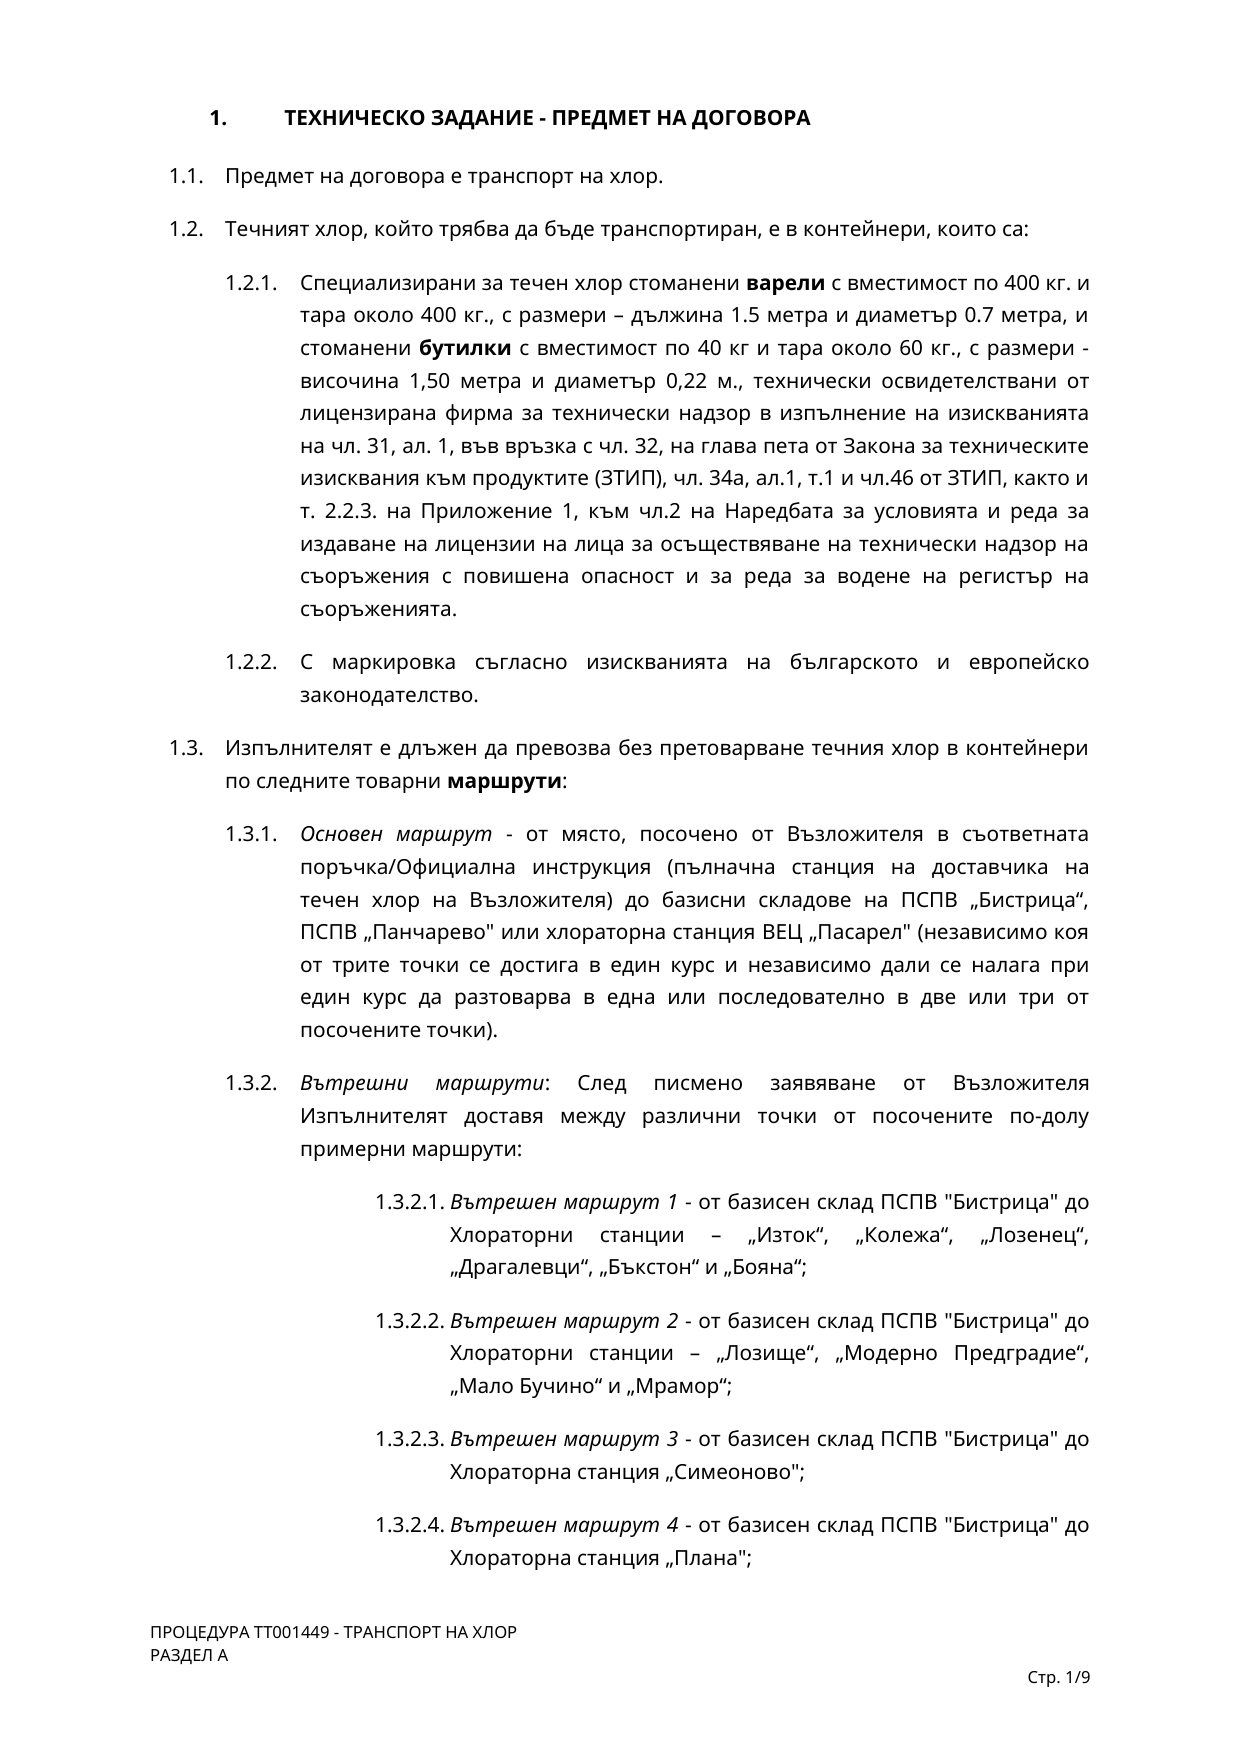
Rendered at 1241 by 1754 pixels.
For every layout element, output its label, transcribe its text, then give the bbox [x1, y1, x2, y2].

list Вътрешен маршрут 3 - от базисен склад ПСПВ "Бистрица" до Хлораторна станция „Симеоново"; [375, 1424, 1090, 1486]
list Специализирани за течен хлор стоманени варели с вместимост по 400 кг. и тара около 400 кг., с размери – дължина 1.5 метра и диаметър 0.7 метра, и стоманени бутилки с вместимост по 40 кг и тара около 60 кг., с размери - височина 1,50 метра и диаметър 0,22 м., технически освидетелствани от лицензирана фирма за технически надзор в изпълнение на изискванията на чл. 31, ал. 1, във връзка с чл. 32, на глава пета от Закона за техническите изисквания към продуктите (ЗТИП), чл. 34а, ал.1, т.1 и чл.46 от ЗТИП, както и т. 2.2.3. на Приложение 1, към чл.2 на Наредбата за условията и реда за издаване на лицензии на лица за осъществяване на технически надзор на съоръжения с повишена опасност и за реда за водене на регистър на съоръженията. [225, 268, 1090, 622]
list Вътрешен маршрут 4 - от базисен склад ПСПВ "Бистрица" до Хлораторна станция „Плана"; [375, 1511, 1090, 1572]
list Вътрешни маршрути: След писмено заявяване от Възложителя Изпълнителят доставя между различни точки от посочените по-долу примерни маршрути: [225, 1068, 1090, 1162]
list Течният хлор, който трябва да бъде транспортиран, е в контейнери, които са: [169, 214, 1090, 243]
list Основен маршрут - от място, посочено от Възложителя в съответната поръчка/Официална инструкция (пълначна станция на доставчика на течен хлор на Възложителя) до базисни складове на ПСПВ „Бистрица“, ПСПВ „Панчарево" или хлораторна станция ВЕЦ „Пасарел" (независимо коя от трите точки се достига в един курс и независимо дали се налага при един курс да разтоварва в една или последователно в две или три от посочените точки). [225, 819, 1090, 1043]
list С маркировка съгласно изискванията на българското и европейско законодателство. [225, 647, 1090, 708]
list ТЕХНИЧЕСКО ЗАДАНИЕ - ПРЕДМЕТ НА ДОГОВОРА [209, 103, 1090, 132]
list Предмет на договора е транспорт на хлор. [169, 161, 1090, 189]
list Изпълнителят е длъжен да превозва без претоварване течния хлор в контейнери по следните товарни маршрути: [169, 733, 1090, 794]
list Вътрешен маршрут 2 - от базисен склад ПСПВ "Бистрица" до Хлораторни станции – „Лозище“, „Модерно Предградие“, „Мало Бучино“ и „Мрамор“; [375, 1306, 1090, 1399]
list Вътрешен маршрут 1 - от базисен склад ПСПВ "Бистрица" до Хлораторни станции – „Изток“, „Колежа“, „Лозенец“, „Драгалевци“, „Бъкстон“ и „Бояна“; [375, 1187, 1090, 1281]
